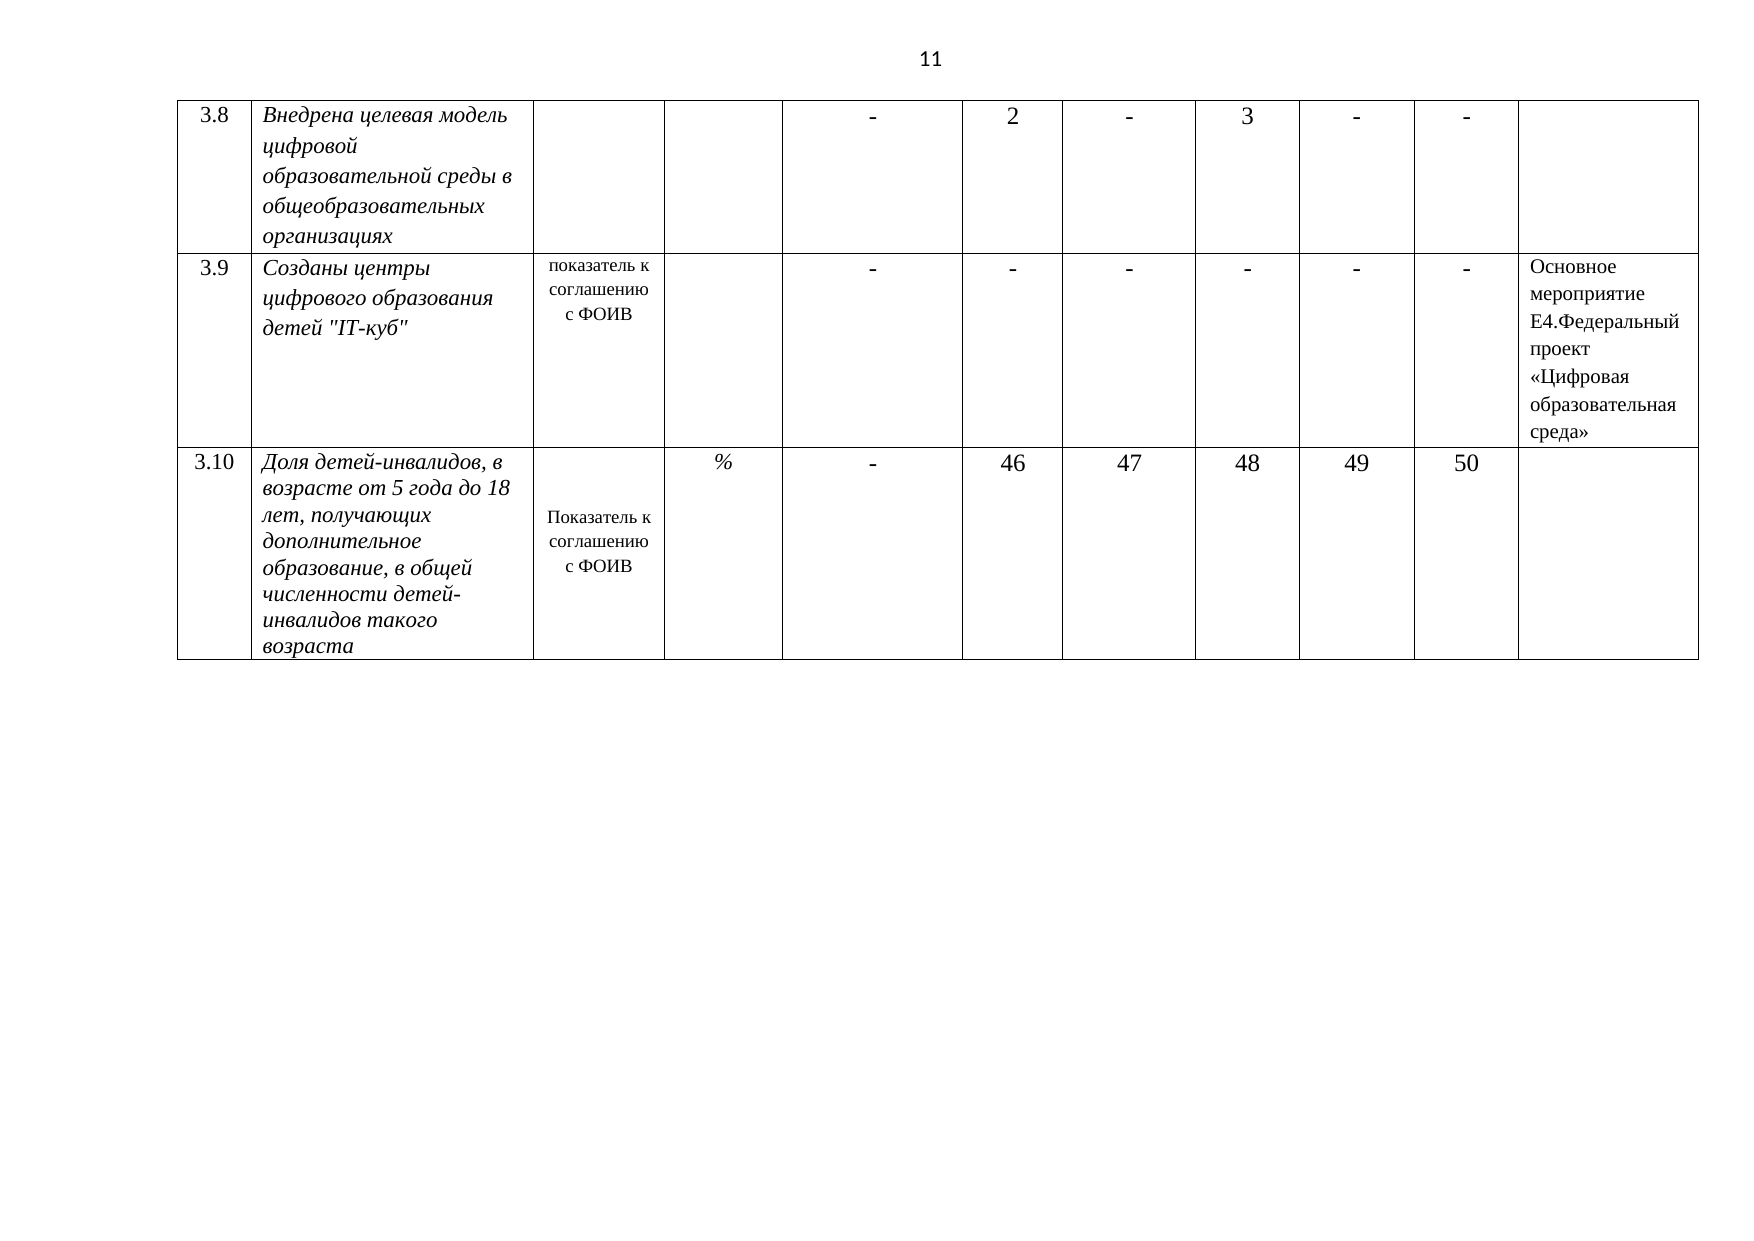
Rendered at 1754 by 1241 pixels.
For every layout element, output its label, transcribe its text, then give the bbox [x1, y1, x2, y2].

table_cell - [1196, 254, 1299, 447]
table_cell Показатель к соглашению с ФОИВ [534, 448, 664, 659]
table_cell 3.8 [178, 101, 251, 252]
table_cell - [1300, 254, 1414, 447]
table_cell Внедрена целевая модель цифровой образовательной среды в общеобразовательных организациях [252, 101, 533, 252]
table_cell Созданы центры цифрового образования детей "IT-куб" [252, 254, 533, 447]
table_cell 48 [1196, 448, 1299, 659]
table_cell [534, 101, 664, 252]
table_cell Доля детей-инвалидов, в возрасте от 5 года до 18 лет, получающих дополнительное образование, в общей численности детей-инвалидов такого возраста [252, 448, 533, 659]
table_cell - [783, 448, 962, 659]
table_cell [1519, 448, 1698, 659]
table_cell 3 [1196, 101, 1299, 252]
table_cell показатель к соглашению с ФОИВ [534, 254, 664, 447]
table_cell Основное мероприятие E4.Федеральный проект «Цифровая образовательная среда» [1519, 254, 1698, 447]
table_cell - [1415, 254, 1518, 447]
table_cell - [963, 254, 1062, 447]
table_cell [665, 254, 782, 447]
table_cell 3.10 [178, 448, 251, 659]
table_cell 2 [963, 101, 1062, 252]
table_cell 46 [963, 448, 1062, 659]
table_cell 3.9 [178, 254, 251, 447]
table_cell 47 [1063, 448, 1195, 659]
table_cell [1519, 101, 1698, 252]
table_cell [665, 101, 782, 252]
table_cell 50 [1415, 448, 1518, 659]
table_cell 49 [1300, 448, 1414, 659]
table_cell - [1063, 101, 1195, 252]
table_cell - [1300, 101, 1414, 252]
table_cell - [783, 101, 962, 252]
table_cell - [1063, 254, 1195, 447]
table_cell - [1415, 101, 1518, 252]
table_cell - [783, 254, 962, 447]
table_cell % [665, 448, 782, 659]
